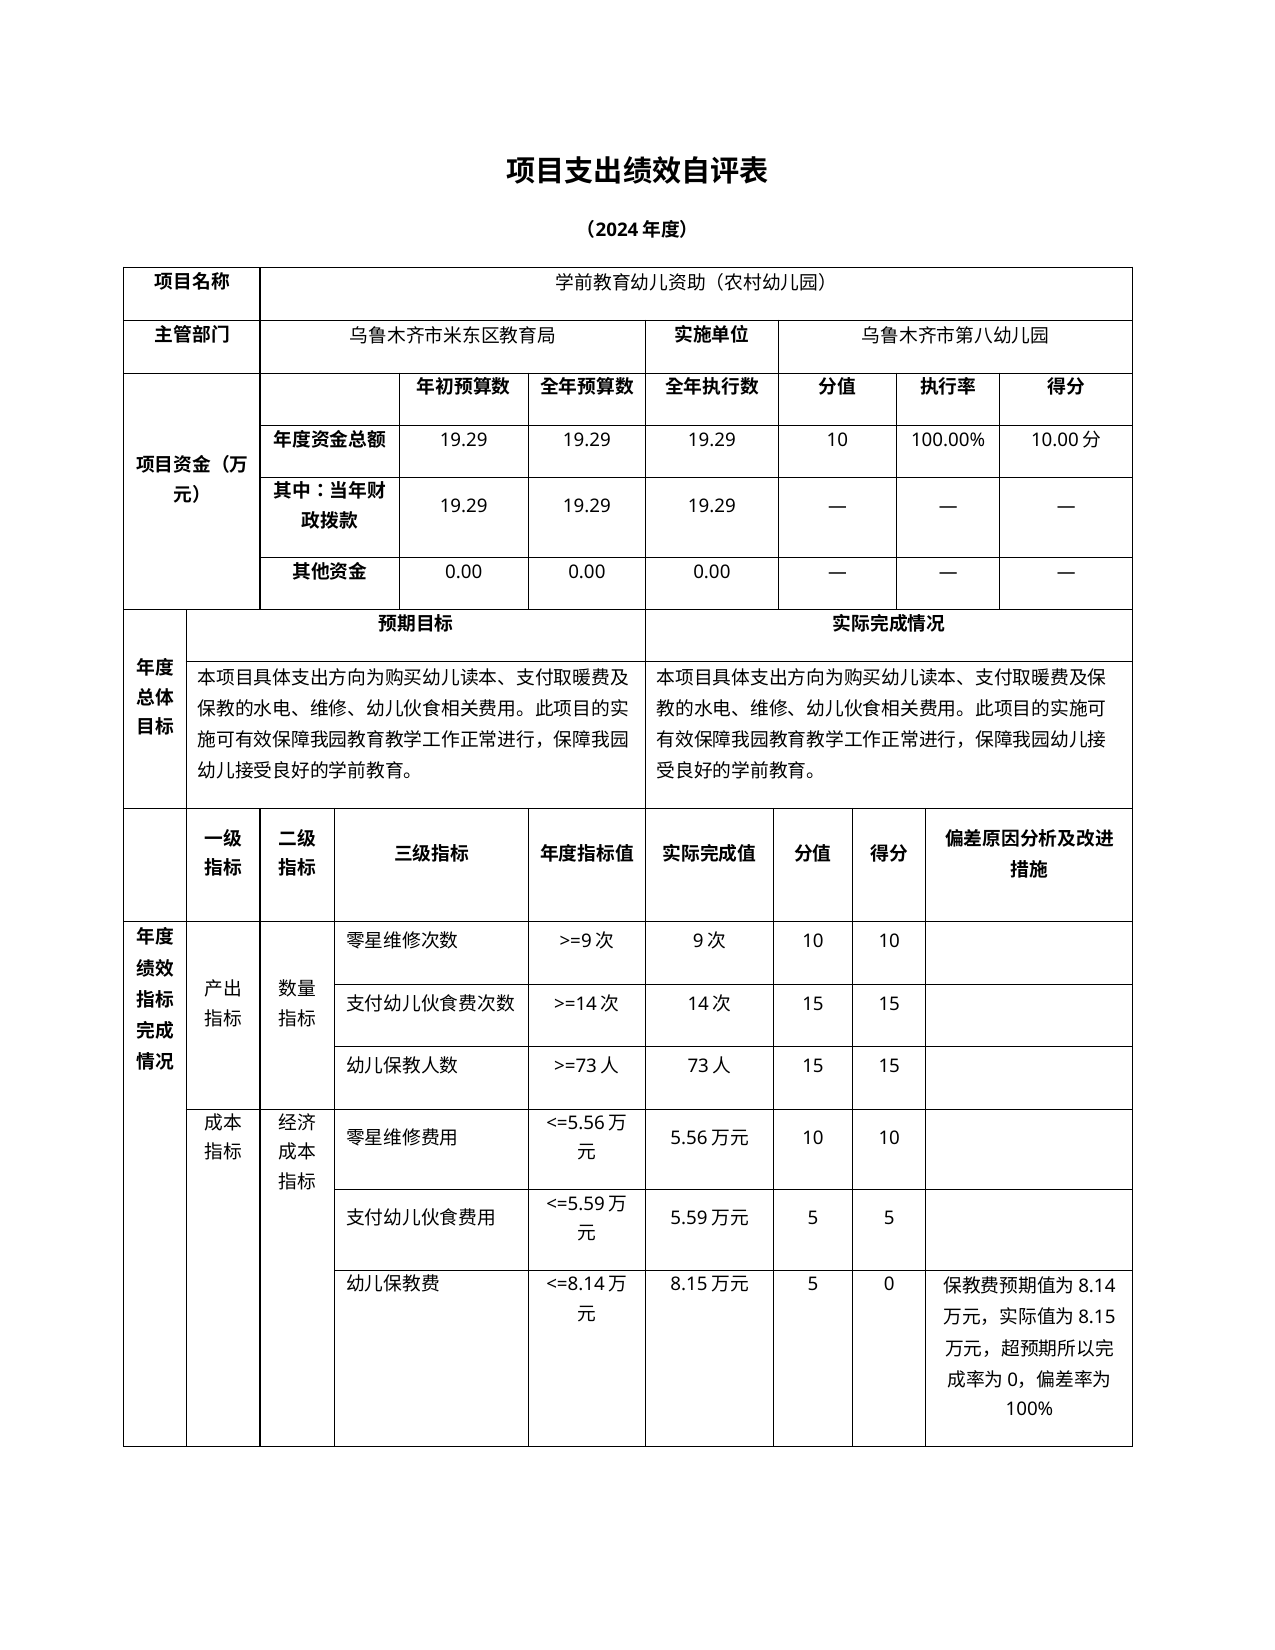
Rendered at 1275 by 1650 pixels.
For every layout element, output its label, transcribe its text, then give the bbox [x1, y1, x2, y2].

table_cell >=14次 [529, 985, 645, 1046]
table_cell 9次 [646, 922, 773, 983]
table_cell 零星维修次数 [335, 922, 528, 983]
table_cell 10 [853, 922, 925, 983]
table_cell 5.56万元 [646, 1110, 773, 1189]
table_cell 10 [853, 1110, 925, 1189]
table_cell 得分 [1000, 374, 1132, 424]
table_header 学前教育幼儿资助（农村幼儿园） [261, 268, 1132, 319]
table_cell 年初预算数 [400, 374, 528, 424]
table_cell 19.29 [400, 478, 528, 557]
table_cell 三级指标 [335, 809, 528, 921]
table_cell 19.29 [646, 478, 778, 557]
table_cell 其他资金 [261, 558, 399, 609]
table_cell 预期目标 [187, 610, 645, 661]
table_cell 年度绩效指标完成情况 [124, 922, 186, 1446]
table_cell 本项目具体支出方向为购买幼儿读本、支付取暖费及保教的水电、维修、幼儿伙食相关费用。此项目的实施可有效保障我园教育教学工作正常进行，保障我园幼儿接受良好的学前教育。 [646, 662, 1132, 808]
table_cell 15 [774, 985, 852, 1046]
table_cell 经济成本指标 [261, 1110, 334, 1446]
table_cell 得分 [853, 809, 925, 921]
table_cell 乌鲁木齐市第八幼儿园 [779, 321, 1132, 372]
table_cell 5.59万元 [646, 1190, 773, 1269]
table_cell — [779, 558, 896, 609]
table_cell 项目资金（万元） [124, 374, 259, 609]
table_cell 分值 [779, 374, 896, 424]
table_cell [926, 1047, 1132, 1108]
table_cell 实施单位 [646, 321, 778, 372]
table_cell [926, 922, 1132, 983]
table_cell 0.00 [646, 558, 778, 609]
table_cell 100.00% [897, 426, 999, 477]
table_cell 实际完成情况 [646, 610, 1132, 661]
table_cell 0.00 [529, 558, 645, 609]
table_cell 19.29 [529, 426, 645, 477]
table_cell 19.29 [400, 426, 528, 477]
table_cell — [1000, 558, 1132, 609]
table_cell [261, 374, 399, 424]
table_cell 分值 [774, 809, 852, 921]
table_cell [926, 1190, 1132, 1269]
text （2024年度） [187, 216, 1087, 242]
table_cell 73人 [646, 1047, 773, 1108]
table_cell 年度总体目标 [124, 610, 186, 808]
table_cell — [779, 478, 896, 557]
table_cell 8.15万元 [646, 1271, 773, 1446]
table_cell 执行率 [897, 374, 999, 424]
table_cell 0 [853, 1271, 925, 1446]
table_cell <=8.14万元 [529, 1271, 645, 1446]
table_cell 成本指标 [187, 1110, 259, 1446]
table_cell 15 [853, 1047, 925, 1108]
table_cell [926, 1110, 1132, 1189]
table_cell >=9次 [529, 922, 645, 983]
table_cell 支付幼儿伙食费次数 [335, 985, 528, 1046]
table_cell 产出指标 [187, 922, 259, 1108]
table_cell 年度资金总额 [261, 426, 399, 477]
table_cell 支付幼儿伙食费用 [335, 1190, 528, 1269]
table_cell — [897, 558, 999, 609]
table_cell 全年执行数 [646, 374, 778, 424]
table_cell 幼儿保教费 [335, 1271, 528, 1446]
table_cell 偏差原因分析及改进措施 [926, 809, 1132, 921]
table_cell — [1000, 478, 1132, 557]
table_cell 19.29 [529, 478, 645, 557]
table_cell 10 [779, 426, 896, 477]
table_cell 10 [774, 1110, 852, 1189]
table_cell <=5.56万元 [529, 1110, 645, 1189]
table_cell [926, 985, 1132, 1046]
table_cell — [897, 478, 999, 557]
table_cell 14次 [646, 985, 773, 1046]
table_cell 10.00分 [1000, 426, 1132, 477]
table_cell 保教费预期值为8.14万元，实际值为8.15万元，超预期所以完成率为0，偏差率为100% [926, 1271, 1132, 1446]
table_cell 实际完成值 [646, 809, 773, 921]
table_cell 幼儿保教人数 [335, 1047, 528, 1108]
table_cell 5 [774, 1271, 852, 1446]
table_cell 本项目具体支出方向为购买幼儿读本、支付取暖费及保教的水电、维修、幼儿伙食相关费用。此项目的实施可有效保障我园教育教学工作正常进行，保障我园幼儿接受良好的学前教育。 [187, 662, 645, 808]
table_cell 5 [774, 1190, 852, 1269]
table_cell 数量指标 [261, 922, 334, 1108]
table_cell 二级指标 [261, 809, 334, 921]
table_cell 主管部门 [124, 321, 259, 372]
table_cell [124, 809, 186, 921]
text 项目支出绩效自评表 [187, 150, 1087, 190]
table_cell 乌鲁木齐市米东区教育局 [261, 321, 645, 372]
table_cell 一级指标 [187, 809, 259, 921]
table_cell 5 [853, 1190, 925, 1269]
table_cell >=73人 [529, 1047, 645, 1108]
table_cell 全年预算数 [529, 374, 645, 424]
table_header 项目名称 [124, 268, 259, 319]
table_cell 0.00 [400, 558, 528, 609]
table_cell 15 [853, 985, 925, 1046]
table_cell 其中：当年财政拨款 [261, 478, 399, 557]
table_cell 15 [774, 1047, 852, 1108]
table_cell 零星维修费用 [335, 1110, 528, 1189]
table_cell <=5.59万元 [529, 1190, 645, 1269]
table_cell 10 [774, 922, 852, 983]
table_cell 19.29 [646, 426, 778, 477]
table_cell 年度指标值 [529, 809, 645, 921]
